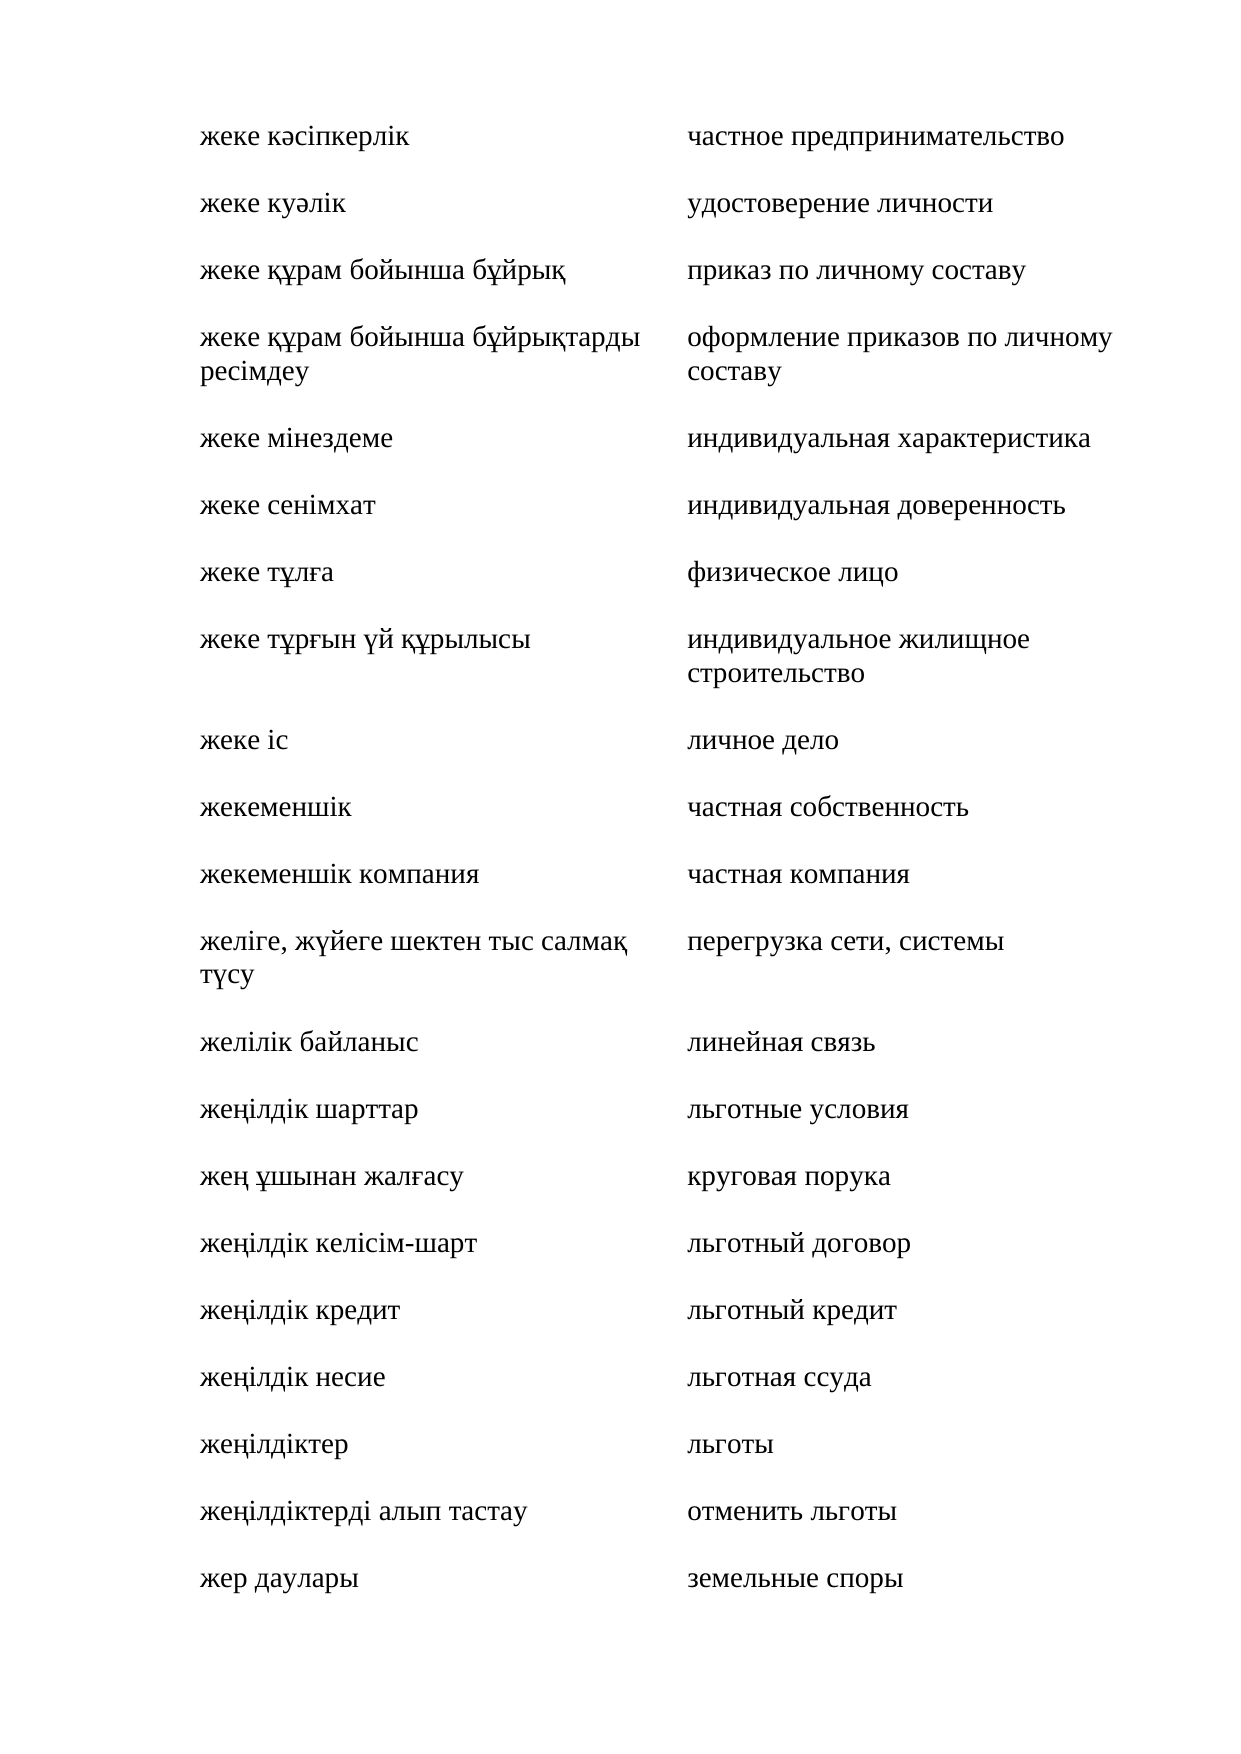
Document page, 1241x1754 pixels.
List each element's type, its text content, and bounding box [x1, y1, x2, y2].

table_cell льготный договор [676, 1225, 1145, 1292]
table_cell жеңілдік кредит [189, 1292, 676, 1359]
table_cell оформление приказов по личному составу [676, 319, 1145, 420]
table_cell жеке тұлға [189, 554, 676, 621]
table_cell желілік байланыс [189, 1024, 676, 1091]
table_cell физическое лицо [676, 554, 1145, 621]
table_cell льготный кредит [676, 1292, 1145, 1359]
table_cell льготные условия [676, 1091, 1145, 1158]
table_cell жеңілдік несие [189, 1359, 676, 1426]
table_cell частная собственность [676, 789, 1145, 856]
table_cell жеке тұрғын үй құрылысы [189, 621, 676, 722]
table_cell жең ұшынан жалғасу [189, 1158, 676, 1225]
table_cell земельные споры [676, 1560, 1145, 1627]
table_cell жеке куәлік [189, 185, 676, 252]
table_cell индивидуальная характеристика [676, 420, 1145, 487]
table_cell удостоверение личности [676, 185, 1145, 252]
table_cell индивидуальное жилищное строительство [676, 621, 1145, 722]
table_cell льготы [676, 1426, 1145, 1493]
table_cell круговая порука [676, 1158, 1145, 1225]
table_cell жер даулары [189, 1560, 676, 1627]
table_cell жеке құрам бойынша бұйрықтарды ресімдеу [189, 319, 676, 420]
table_cell жеңілдік шарттар [189, 1091, 676, 1158]
table_cell жеке құрам бойынша бұйрық [189, 252, 676, 319]
table_cell жеке іс [189, 722, 676, 789]
table_cell жеке мінездеме [189, 420, 676, 487]
table_cell жеңілдіктерді алып тастау [189, 1493, 676, 1560]
table_cell жекеменшік [189, 789, 676, 856]
table_cell жекеменшік компания [189, 856, 676, 923]
table_cell жеңілдік келісім-шарт [189, 1225, 676, 1292]
table_cell желіге, жүйеге шектен тыс салмақ түсу [189, 923, 676, 1024]
table_cell льготная ссуда [676, 1359, 1145, 1426]
table_cell приказ по личному составу [676, 252, 1145, 319]
table_cell личное дело [676, 722, 1145, 789]
table_cell жеке кәсіпкерлік [189, 118, 676, 185]
table_cell жеке сенімхат [189, 487, 676, 554]
table_cell линейная связь [676, 1024, 1145, 1091]
table_cell отменить льготы [676, 1493, 1145, 1560]
table_cell жеңілдіктер [189, 1426, 676, 1493]
table_cell перегрузка сети, системы [676, 923, 1145, 1024]
table_cell индивидуальная доверенность [676, 487, 1145, 554]
table_cell частное предпринимательство [676, 118, 1145, 185]
table_cell частная компания [676, 856, 1145, 923]
